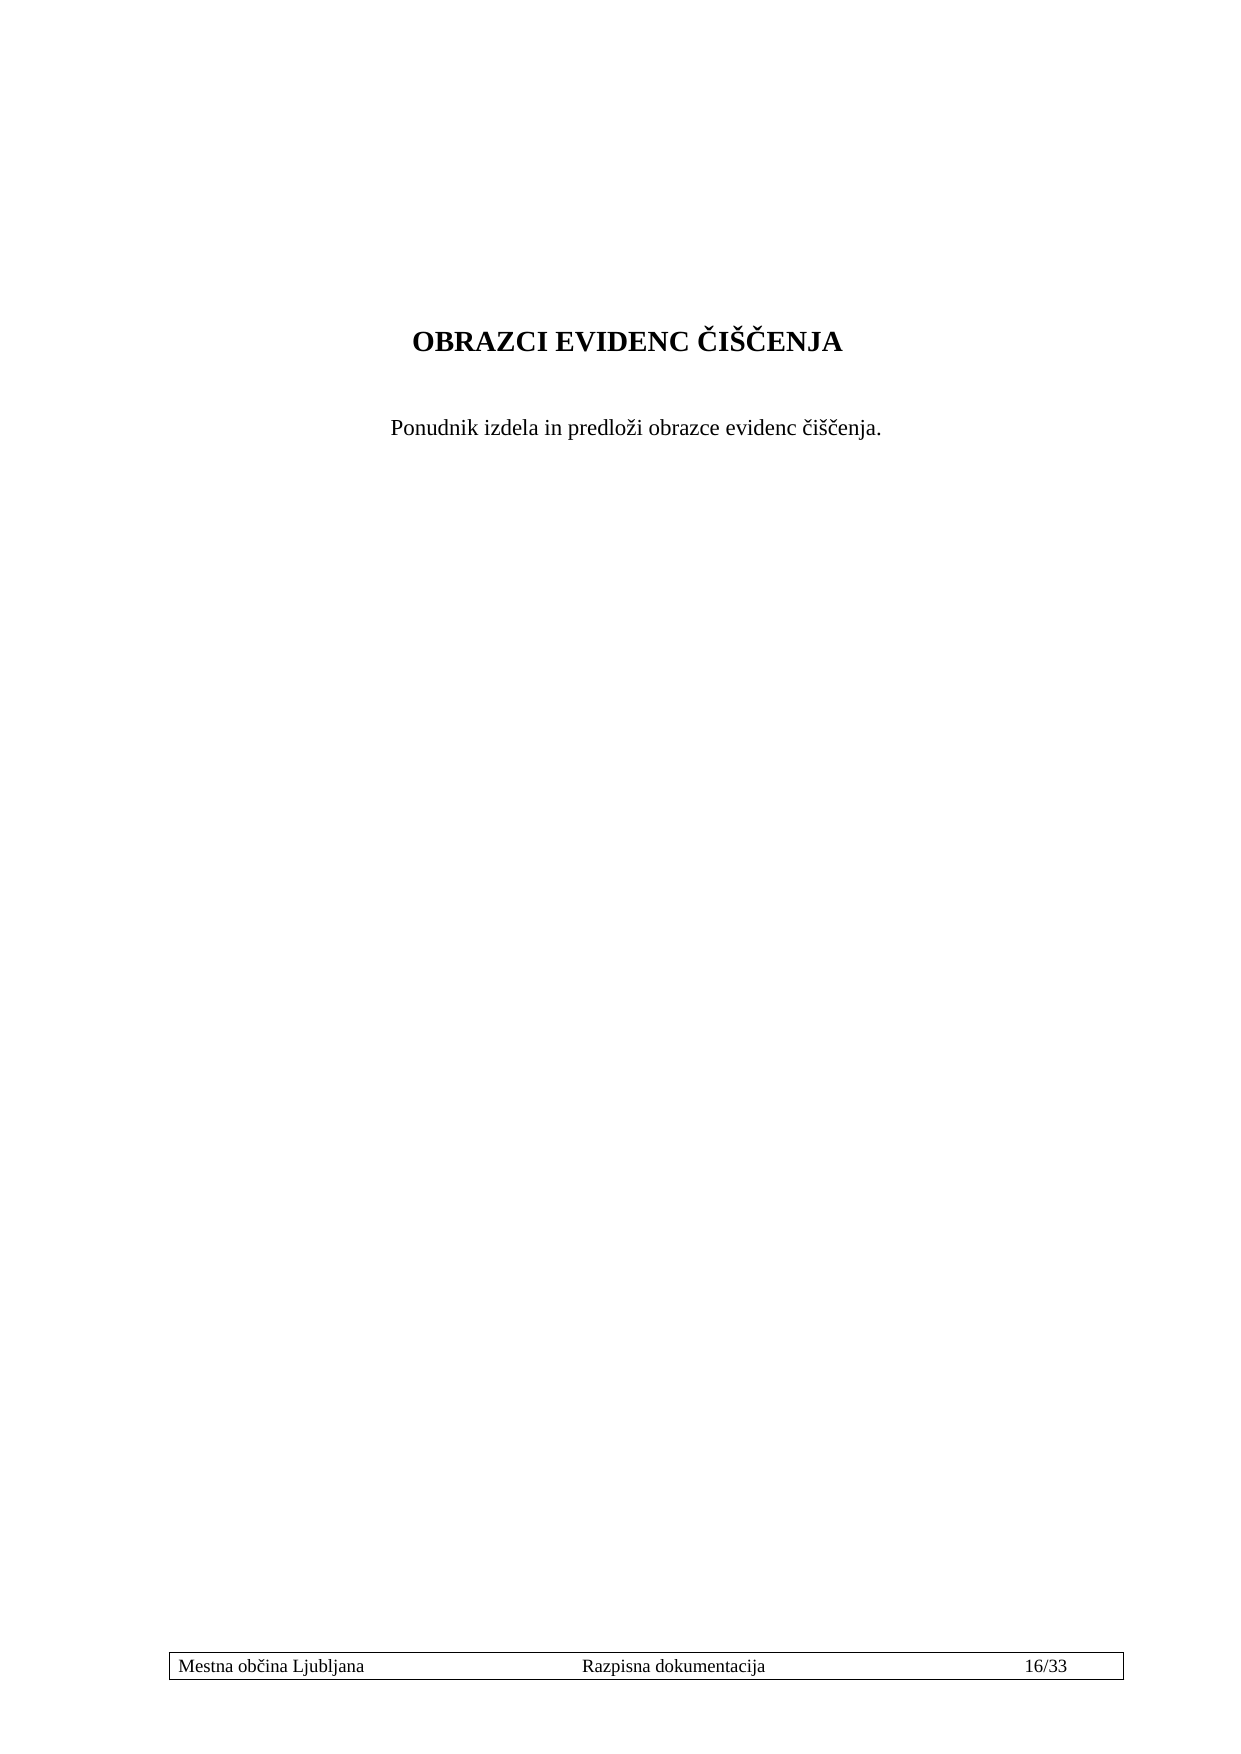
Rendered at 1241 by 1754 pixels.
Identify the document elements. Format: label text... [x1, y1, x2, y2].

text Ponudnik izdela in predloži obrazce evidenc čiščenja. [390, 413, 1115, 440]
text OBRAZCI EVIDENC ČIŠČENJA [139, 324, 1115, 357]
